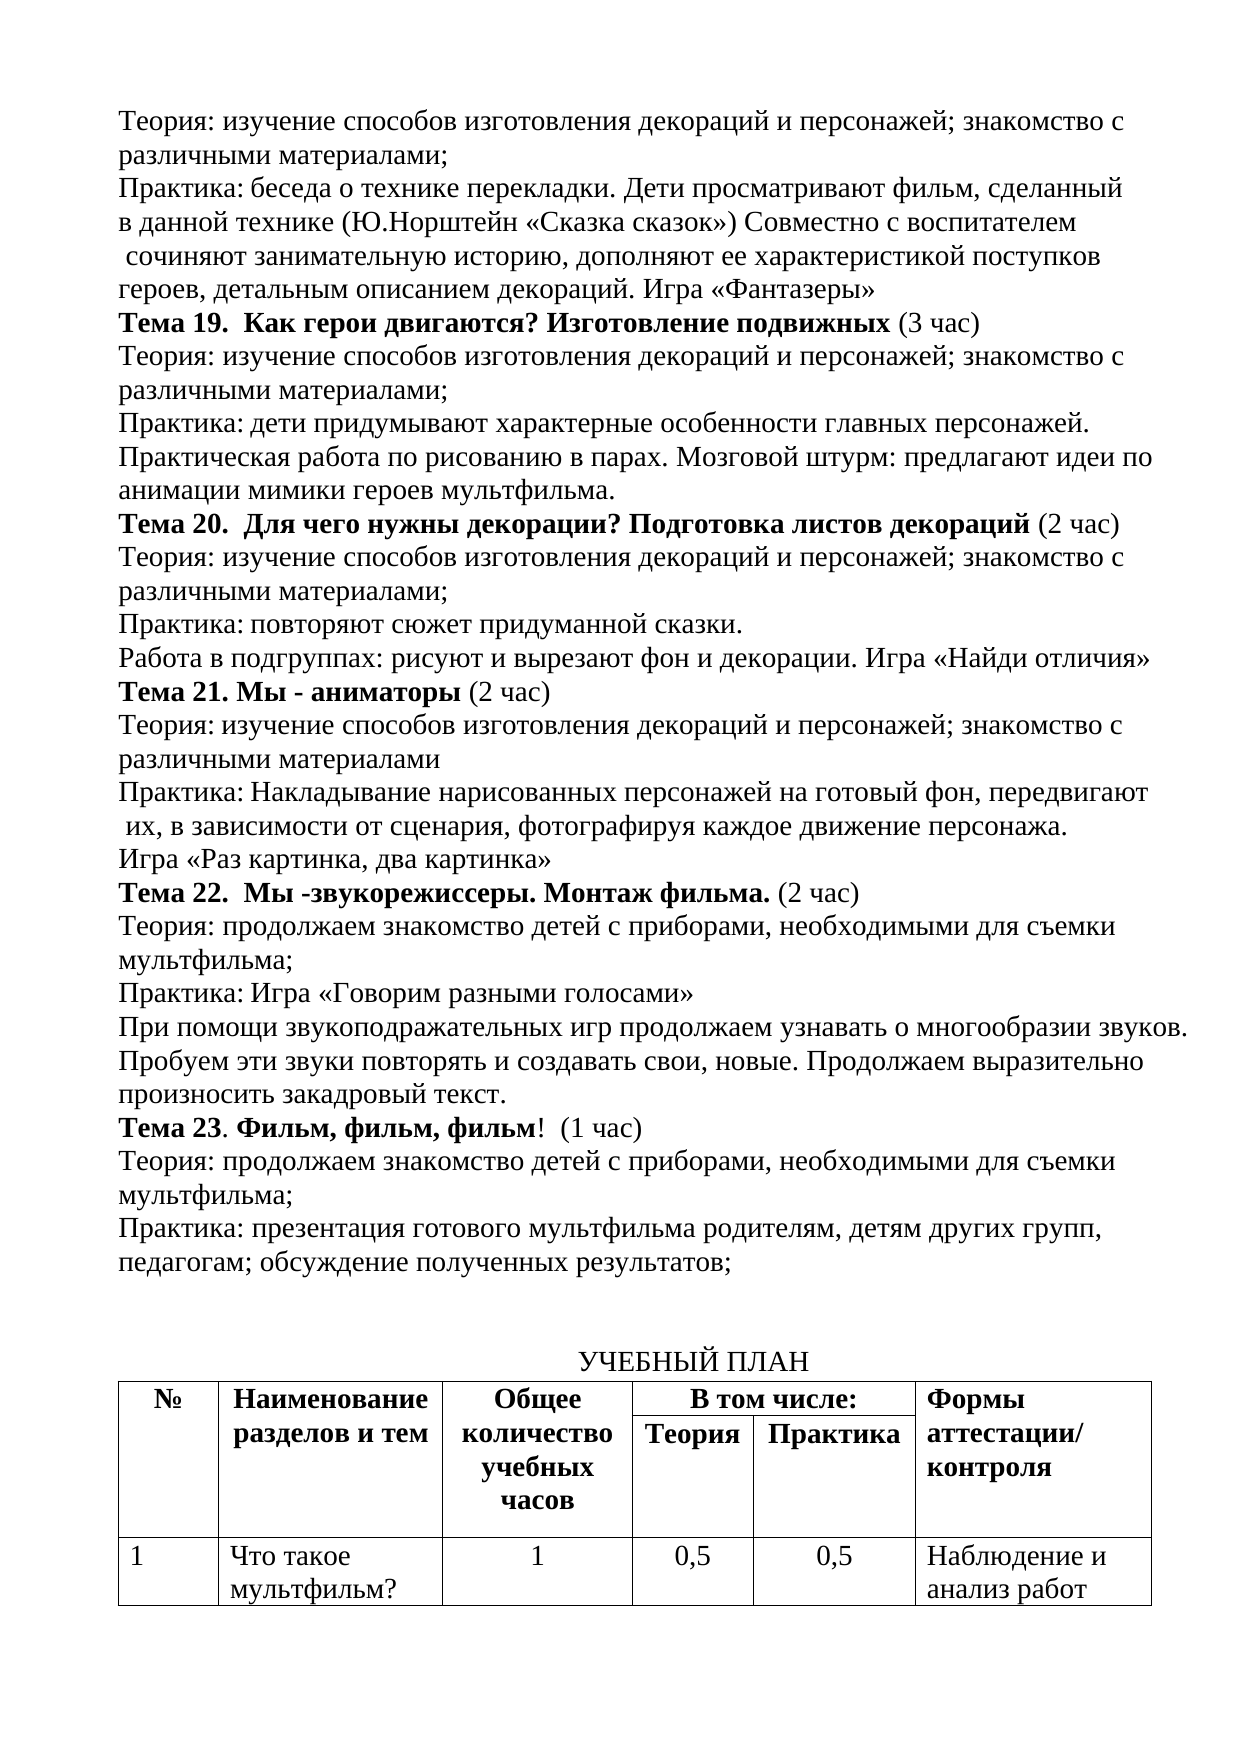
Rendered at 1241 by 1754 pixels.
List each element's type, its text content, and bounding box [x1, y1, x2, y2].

text Тема 23. Фильм, фильм, фильм! (1 час) [118, 1110, 1226, 1143]
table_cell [916, 1538, 1151, 1605]
text Практика: дети придумывают характерные особенности главных персонажей. [118, 405, 1226, 439]
text УЧЕБНЫЙ ПЛАН [161, 1344, 1226, 1378]
text Игра «Раз картинка, два картинка» [118, 841, 1226, 875]
text Практика: презентация готового мультфильма родителям, детям других групп, педагогам; обсуждение полученных результатов; [118, 1210, 1226, 1277]
text При помощи звукоподражательных игр продолжаем узнавать о многообразии звуков. Пробуем эти звуки повторять и создавать свои, новые. Продолжаем выразительно произносить закадровый текст. [118, 1009, 1226, 1110]
text Практика: беседа о технике перекладки. Дети просматривают фильм, сделанный [118, 171, 1226, 204]
table_header Наименование разделов и тем [219, 1382, 442, 1537]
table_cell Теория [633, 1416, 753, 1537]
text Тема 19. Как герои двигаются? Изготовление подвижных (3 час) [118, 305, 1226, 338]
text Теория: изучение способов изготовления декораций и персонажей; знакомство с различными материалами; [118, 539, 1226, 607]
text Практика: Игра «Говорим разными голосами» [118, 976, 1226, 1009]
text Теория: изучение способов изготовления декораций и персонажей; знакомство с различными материалами; [118, 103, 1226, 171]
table_header В том числе: [633, 1382, 915, 1415]
table_header Общее количество учебных часов [443, 1382, 632, 1537]
text Теория: изучение способов изготовления декораций и персонажей; знакомство с различными материалами; [118, 338, 1226, 405]
text героев, детальным описанием декораций. Игра «Фантазеры» [118, 271, 1226, 305]
text Тема 20. Для чего нужны декорации? Подготовка листов декораций (2 час) [118, 506, 1226, 539]
table_cell Что такое мультфильм? [219, 1538, 442, 1605]
text Теория: продолжаем знакомство детей с приборами, необходимыми для съемки мультфильма; [118, 1143, 1226, 1210]
text Работа в подгруппах: рисуют и вырезают фон и декорации. Игра «Найди отличия» [118, 640, 1226, 674]
text Практическая работа по рисованию в парах. Мозговой штурм: предлагают идеи по анимации мимики героев мультфильма. [118, 439, 1226, 506]
table_cell 0,5 [754, 1538, 915, 1605]
table_cell 1 [119, 1538, 218, 1605]
text их, в зависимости от сценария, фотографируя каждое движение персонажа. [118, 808, 1226, 841]
text в данной технике (Ю.Норштейн «Сказка сказок») Совместно с воспитателем [118, 204, 1226, 238]
text Тема 21. Мы - аниматоры (2 час) [118, 674, 1226, 707]
text Практика: Накладывание нарисованных персонажей на готовый фон, передвигают [118, 774, 1226, 808]
table_header № [119, 1382, 218, 1537]
text сочиняют занимательную историю, дополняют ее характеристикой поступков [118, 238, 1226, 271]
table_cell 1 [443, 1538, 632, 1605]
text Практика: повторяют сюжет придуманной сказки. [118, 607, 1226, 640]
table_header Формы аттестации/ контроля [916, 1382, 1151, 1537]
text Тема 22. Мы -звукорежиссеры. Монтаж фильма. (2 час) [118, 875, 1226, 908]
text Теория: продолжаем знакомство детей с приборами, необходимыми для съемки мультфильма; [118, 908, 1226, 976]
table_cell Практика [754, 1416, 915, 1537]
text Теория: изучение способов изготовления декораций и персонажей; знакомство с различными материалами [118, 707, 1226, 774]
table_cell 0,5 [633, 1538, 753, 1605]
